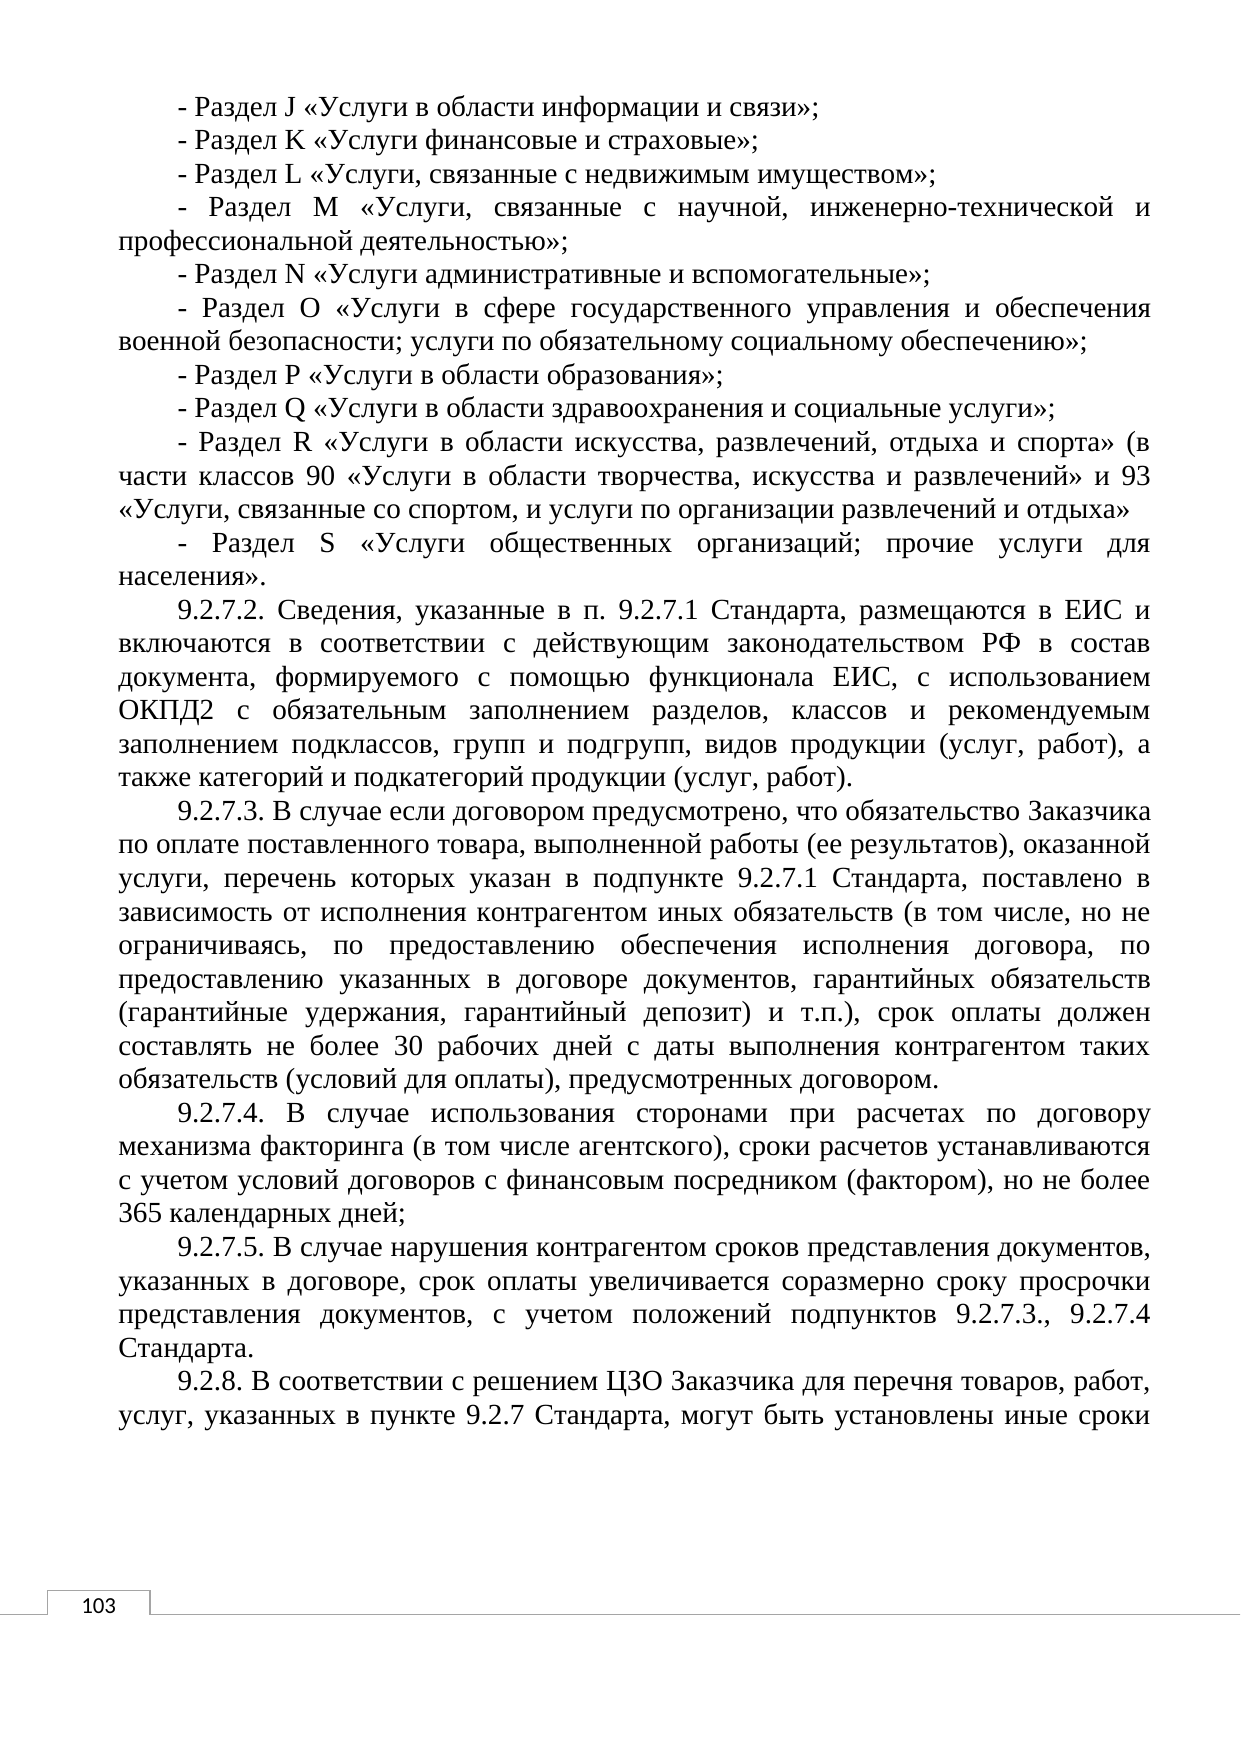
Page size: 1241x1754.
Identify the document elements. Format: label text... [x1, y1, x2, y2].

list - Раздел M «Услуги, связанные с научной, инженерно-технической и профессиональной деятельностью»; [118, 189, 1152, 256]
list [118, 1363, 1152, 1430]
list 9.2.7.2. Сведения, указанные в п. 9.2.7.1 Стандарта, размещаются в ЕИС и включаются в соответствии с действующим законодательством РФ в состав документа, формируемого с помощью функционала ЕИС, с использованием ОКПД2 с обязательным заполнением разделов, классов и рекомендуемым заполнением подклассов, групп и подгрупп, видов продукции (услуг, работ), а также категорий и подкатегорий продукции (услуг, работ). [118, 592, 1152, 793]
list - Раздел O «Услуги в сфере государственного управления и обеспечения военной безопасности; услуги по обязательному социальному обеспечению»; [118, 290, 1152, 357]
list - Раздел K «Услуги финансовые и страховые»; [118, 122, 1152, 156]
list - Раздел L «Услуги, связанные с недвижимым имуществом»; [118, 156, 1152, 189]
list - Раздел Q «Услуги в области здравоохранения и социальные услуги»; [118, 391, 1152, 424]
list - Раздел R «Услуги в области искусства, развлечений, отдыха и спорта» (в части классов 90 «Услуги в области творчества, искусства и развлечений» и 93 «Услуги, связанные со спортом, и услуги по организации развлечений и отдыха» [118, 424, 1152, 525]
list 9.2.7.5. В случае нарушения контрагентом сроков представления документов, указанных в договоре, срок оплаты увеличивается соразмерно сроку просрочки представления документов, с учетом положений подпунктов 9.2.7.3., 9.2.7.4 Стандарта. [118, 1229, 1152, 1363]
list - Раздел S «Услуги общественных организаций; прочие услуги для населения». [118, 525, 1152, 592]
list - Раздел J «Услуги в области информации и связи»; [118, 89, 1152, 122]
list 9.2.7.3. В случае если договором предусмотрено, что обязательство Заказчика по оплате поставленного товара, выполненной работы (ее результатов), оказанной услуги, перечень которых указан в подпункте 9.2.7.1 Стандарта, поставлено в зависимость от исполнения контрагентом иных обязательств (в том числе, но не ограничиваясь, по предоставлению обеспечения исполнения договора, по предоставлению указанных в договоре документов, гарантийных обязательств (гарантийные удержания, гарантийный депозит) и т.п.), срок оплаты должен составлять не более 30 рабочих дней с даты выполнения контрагентом таких обязательств (условий для оплаты), предусмотренных договором. [118, 793, 1152, 1095]
list 9.2.7.4. В случае использования сторонами при расчетах по договору механизма факторинга (в том числе агентского), сроки расчетов устанавливаются с учетом условий договоров с финансовым посредником (фактором), но не более 365 календарных дней; [118, 1095, 1152, 1229]
list - Раздел P «Услуги в области образования»; [118, 357, 1152, 391]
list - Раздел N «Услуги административные и вспомогательные»; [118, 256, 1152, 290]
